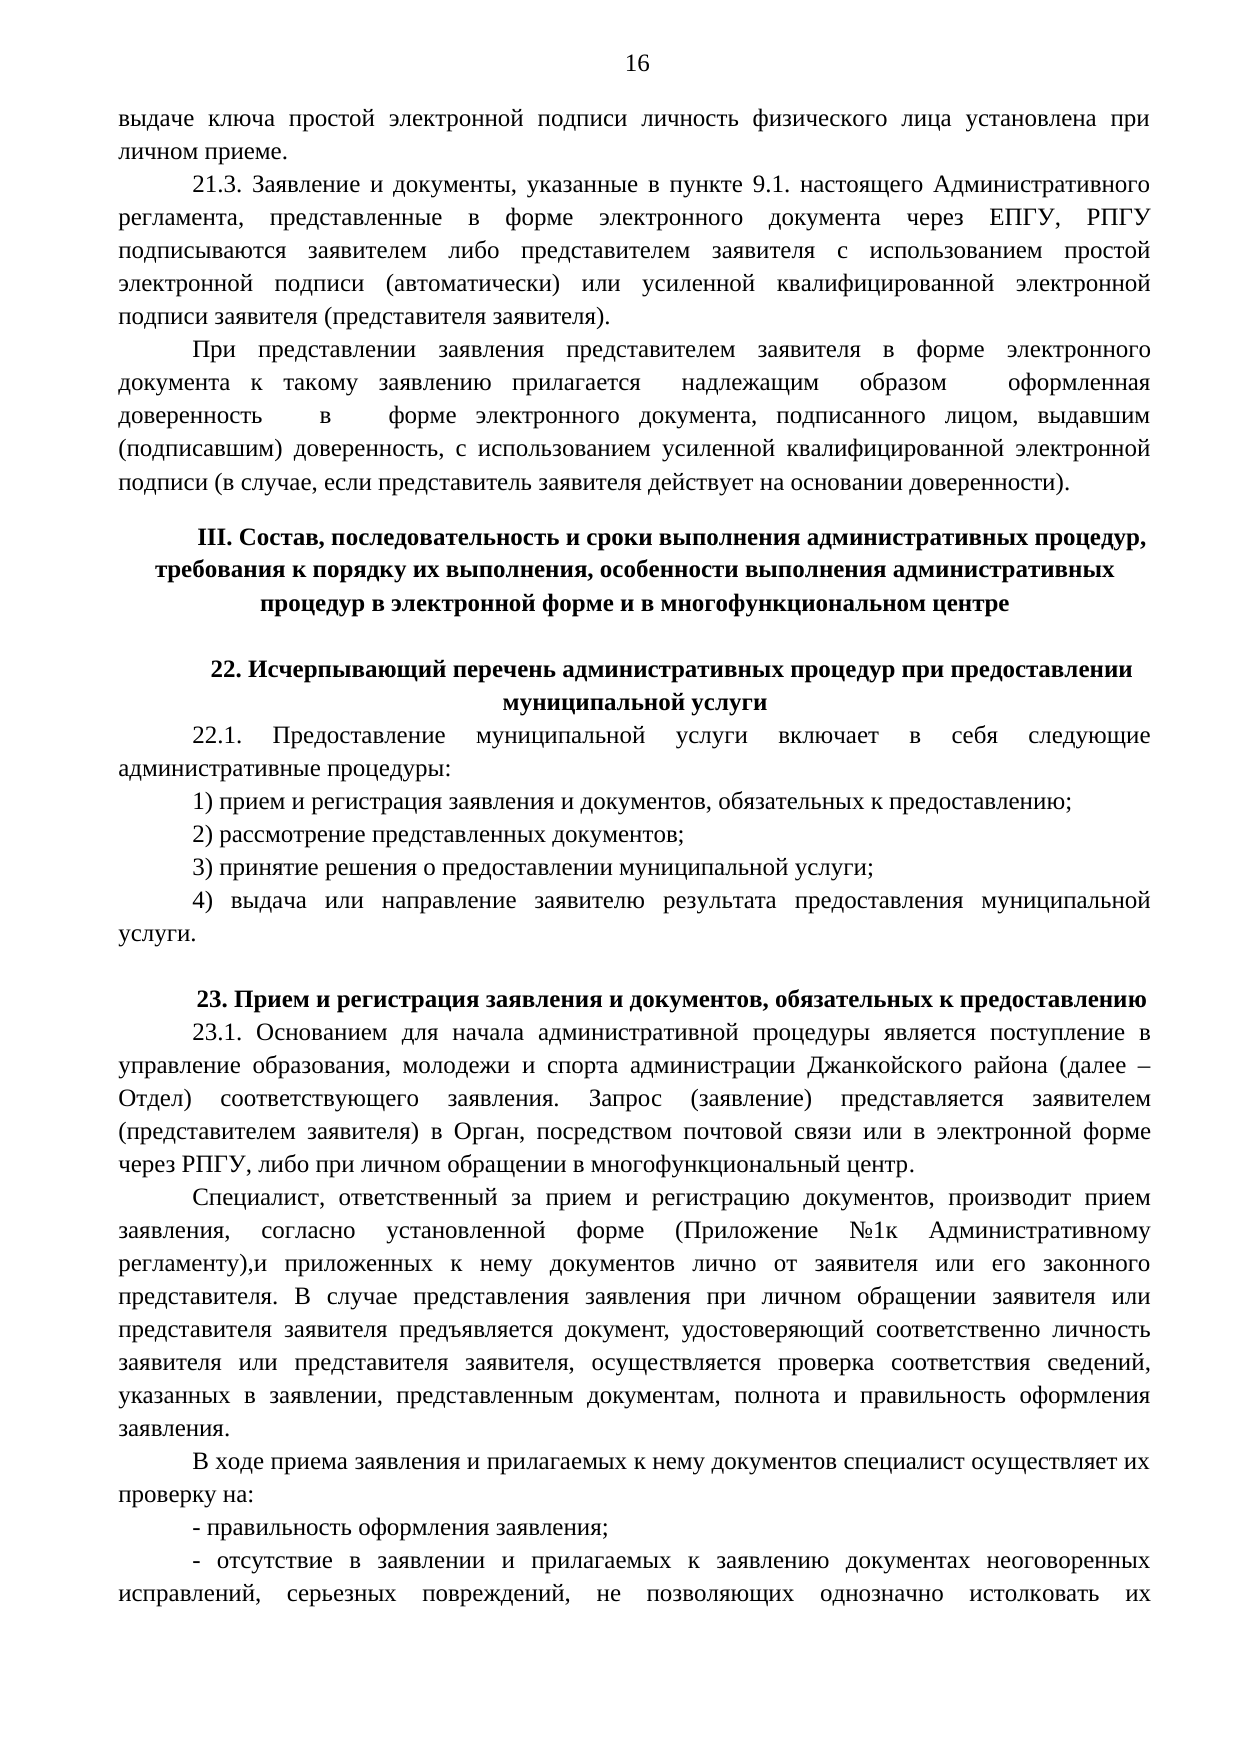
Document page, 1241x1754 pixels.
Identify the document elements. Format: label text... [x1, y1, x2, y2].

text III. Состав, последовательность и сроки выполнения административных процедур, требования к порядку их выполнения, особенности выполнения административных процедур в электронной форме и в многофункциональном центре [118, 522, 1152, 616]
text 2) рассмотрение представленных документов; [118, 819, 1152, 847]
text В ходе приема заявления и прилагаемых к нему документов специалист осуществляет их проверку на: [118, 1446, 1152, 1508]
text 22. Исчерпывающий перечень административных процедур при предоставлении муниципальной услуги [118, 654, 1152, 715]
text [118, 1545, 1152, 1607]
text 21.3. Заявление и документы, указанные в пункте 9.1. настоящего Административного регламента, представленные в форме электронного документа через ЕПГУ, РПГУ подписываются заявителем либо представителем заявителя с использованием простой электронной подписи (автоматически) или усиленной квалифицированной электронной подписи заявителя (представителя заявителя). [118, 169, 1152, 330]
text - правильность оформления заявления; [118, 1512, 1152, 1541]
text 23. Прием и регистрация заявления и документов, обязательных к предоставлению [118, 984, 1152, 1013]
text 23.1. Основанием для начала административной процедуры является поступление в управление образования, молодежи и спорта администрации Джанкойского района (далее – Отдел) соответствующего заявления. Запрос (заявление) представляется заявителем (представителем заявителя) в Орган, посредством почтовой связи или в электронной форме через РПГУ, либо при личном обращении в многофункциональный центр. [118, 1017, 1152, 1178]
text 4) выдача или направление заявителю результата предоставления муниципальной услуги. [118, 885, 1152, 947]
text 1) прием и регистрация заявления и документов, обязательных к предоставлению; [118, 786, 1152, 814]
text 3) принятие решения о предоставлении муниципальной услуги; [118, 852, 1152, 881]
text Специалист, ответственный за прием и регистрацию документов, производит прием заявления, согласно установленной форме (Приложение №1к Административному регламенту),и приложенных к нему документов лично от заявителя или его законного представителя. В случае представления заявления при личном обращении заявителя или представителя заявителя предъявляется документ, удостоверяющий соответственно личность заявителя или представителя заявителя, осуществляется проверка соответствия сведений, указанных в заявлении, представленным документам, полнота и правильность оформления заявления. [118, 1182, 1152, 1442]
text 22.1. Предоставление муниципальной услуги включает в себя следующие административные процедуры: [118, 720, 1152, 781]
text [118, 103, 1152, 165]
text При представлении заявления представителем заявителя в форме электронного документа к такому заявлению прилагается надлежащим образом оформленная доверенность в форме электронного документа, подписанного лицом, выдавшим (подписавшим) доверенность, с использованием усиленной квалифицированной электронной подписи (в случае, если представитель заявителя действует на основании доверенности). [118, 334, 1152, 495]
